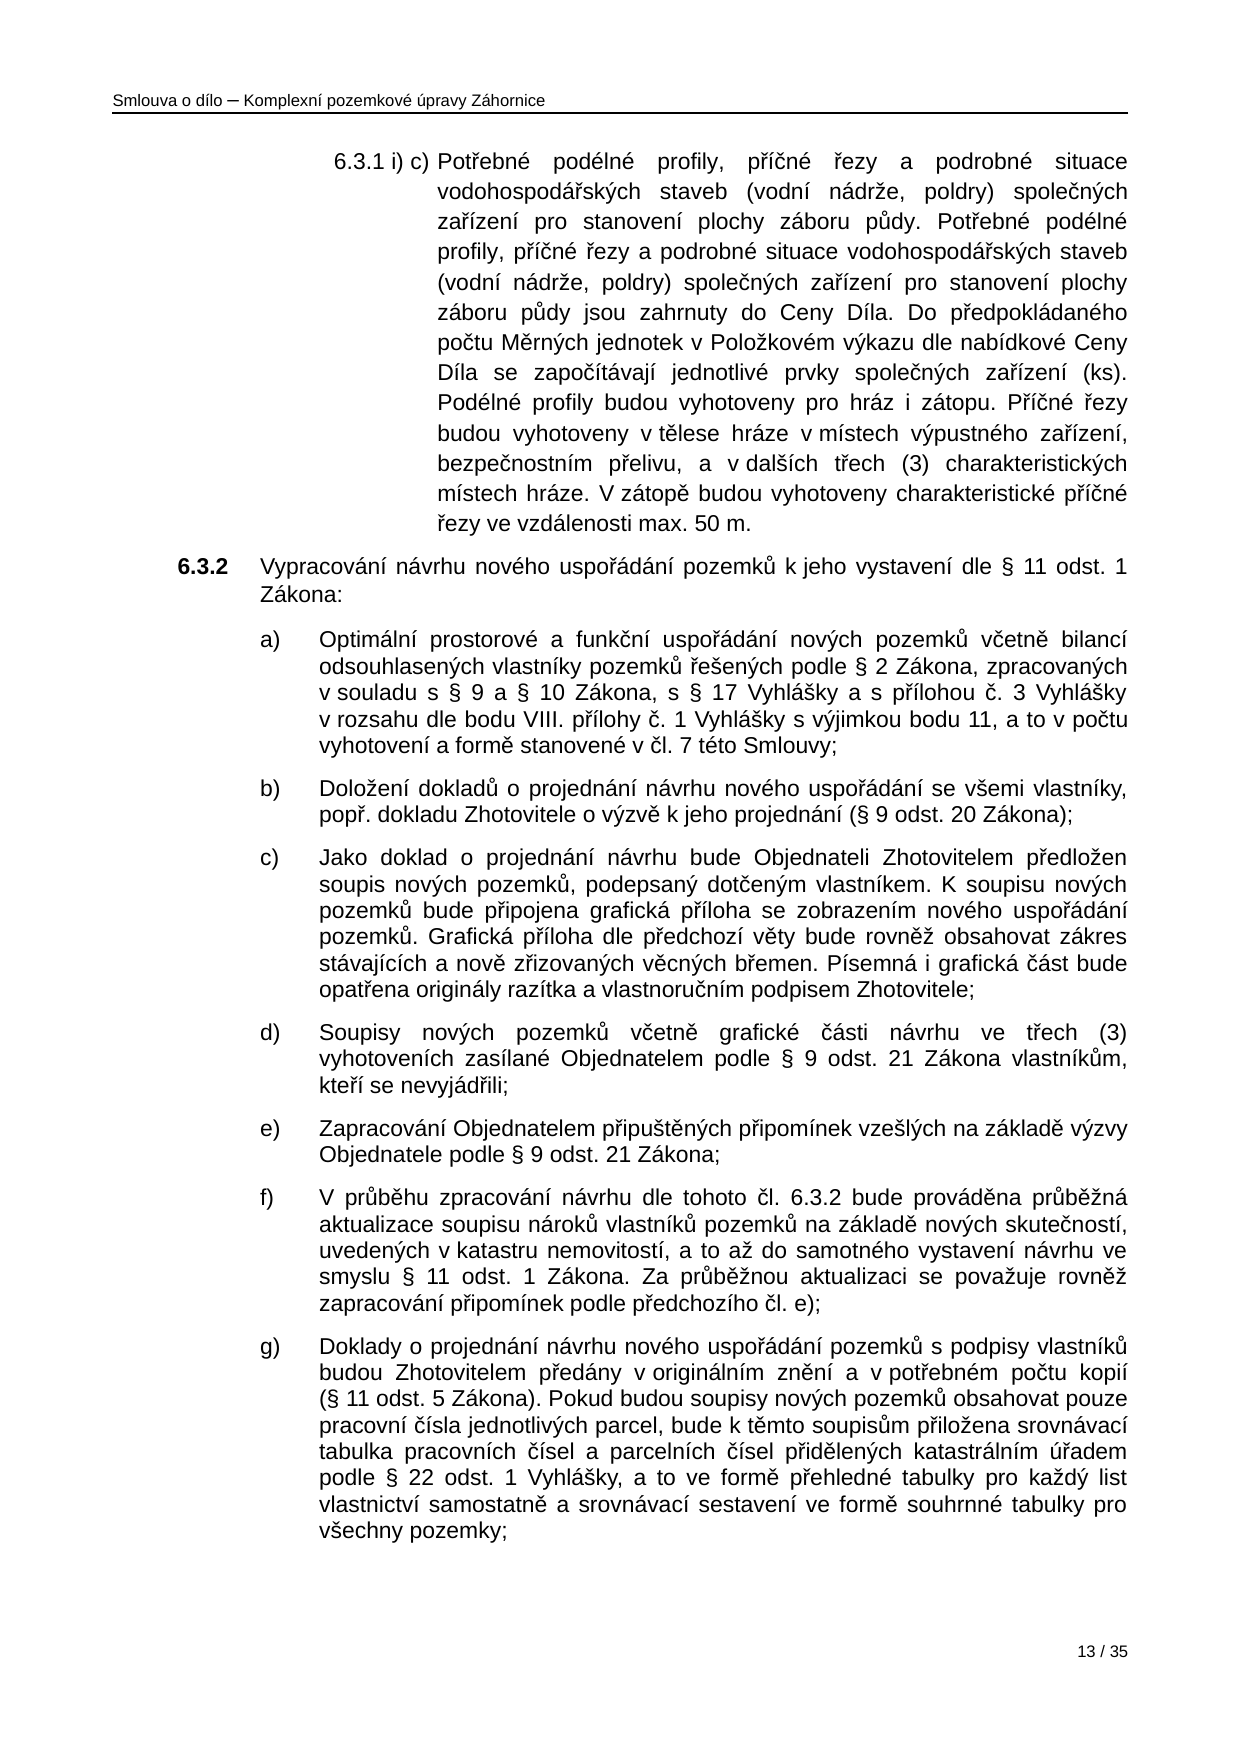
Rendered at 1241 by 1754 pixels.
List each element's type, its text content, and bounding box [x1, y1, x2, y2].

text Vypracování návrhu nového uspořádání pozemků k jeho vystavení dle § 11 odst. 1 Zákona: [177, 553, 1128, 608]
list Optimální prostorové a funkční uspořádání nových pozemků včetně bilancí odsouhlasených vlastníky pozemků řešených podle § 2 Zákona, zpracovaných v souladu s § 9 a § 10 Zákona, s § 17 Vyhlášky a s přílohou č. 3 Vyhlášky v rozsahu dle bodu VIII. přílohy č. 1 Vyhlášky s výjimkou bodu 11, a to v počtu vyhotovení a formě stanovené v čl. 7 této Smlouvy; [260, 626, 1128, 758]
list Soupisy nových pozemků včetně grafické části návrhu ve třech (3) vyhotoveních zasílané Objednatelem podle § 9 odst. 21 Zákona vlastníkům, kteří se nevyjádřili; [260, 1019, 1128, 1098]
list Doklady o projednání návrhu nového uspořádání pozemků s podpisy vlastníků budou Zhotovitelem předány v originálním znění a v potřebném počtu kopií (§ 11 odst. 5 Zákona). Pokud budou soupisy nových pozemků obsahovat pouze pracovní čísla jednotlivých parcel, bude k těmto soupisům přiložena srovnávací tabulka pracovních čísel a parcelních čísel přidělených katastrálním úřadem podle § 22 odst. 1 Vyhlášky, a to ve formě přehledné tabulky pro každý list vlastnictví samostatně a srovnávací sestavení ve formě souhrnné tabulky pro všechny pozemky; [260, 1333, 1128, 1543]
list Zapracování Objednatelem připuštěných připomínek vzešlých na základě výzvy Objednatele podle § 9 odst. 21 Zákona; [260, 1115, 1128, 1167]
list Doložení dokladů o projednání návrhu nového uspořádání se všemi vlastníky, popř. dokladu Zhotovitele o výzvě k jeho projednání (§ 9 odst. 20 Zákona); [260, 775, 1128, 828]
list Jako doklad o projednání návrhu bude Objednateli Zhotovitelem předložen soupis nových pozemků, podepsaný dotčeným vlastníkem. K soupisu nových pozemků bude připojena grafická příloha se zobrazením nového uspořádání pozemků. Grafická příloha dle předchozí věty bude rovněž obsahovat zákres stávajících a nově zřizovaných věcných břemen. Písemná i grafická část bude opatřena originály razítka a vlastnoručním podpisem Zhotovitele; [260, 844, 1128, 1002]
list Potřebné podélné profily, příčné řezy a podrobné situace vodohospodářských staveb (vodní nádrže, poldry) společných zařízení pro stanovení plochy záboru půdy. Potřebné podélné profily, příčné řezy a podrobné situace vodohospodářských staveb (vodní nádrže, poldry) společných zařízení pro stanovení plochy záboru půdy jsou zahrnuty do Ceny Díla. Do předpokládaného počtu Měrných jednotek v Položkovém výkazu dle nabídkové Ceny Díla se započítávají jednotlivé prvky společných zařízení (ks). Podélné profily budou vyhotoveny pro hráz i zátopu. Příčné řezy budou vyhotoveny v tělese hráze v místech výpustného zařízení, bezpečnostním přelivu, a v dalších třech (3) charakteristických místech hráze. V zátopě budou vyhotoveny charakteristické příčné řezy ve vzdálenosti max. 50 m. [334, 148, 1128, 537]
list V průběhu zpracování návrhu dle tohoto čl. 6.3.2 bude prováděna průběžná aktualizace soupisu nároků vlastníků pozemků na základě nových skutečností, uvedených v katastru nemovitostí, a to až do samotného vystavení návrhu ve smyslu § 11 odst. 1 Zákona. Za průběžnou aktualizaci se považuje rovněž zapracování připomínek podle předchozího čl. e); [260, 1184, 1128, 1316]
